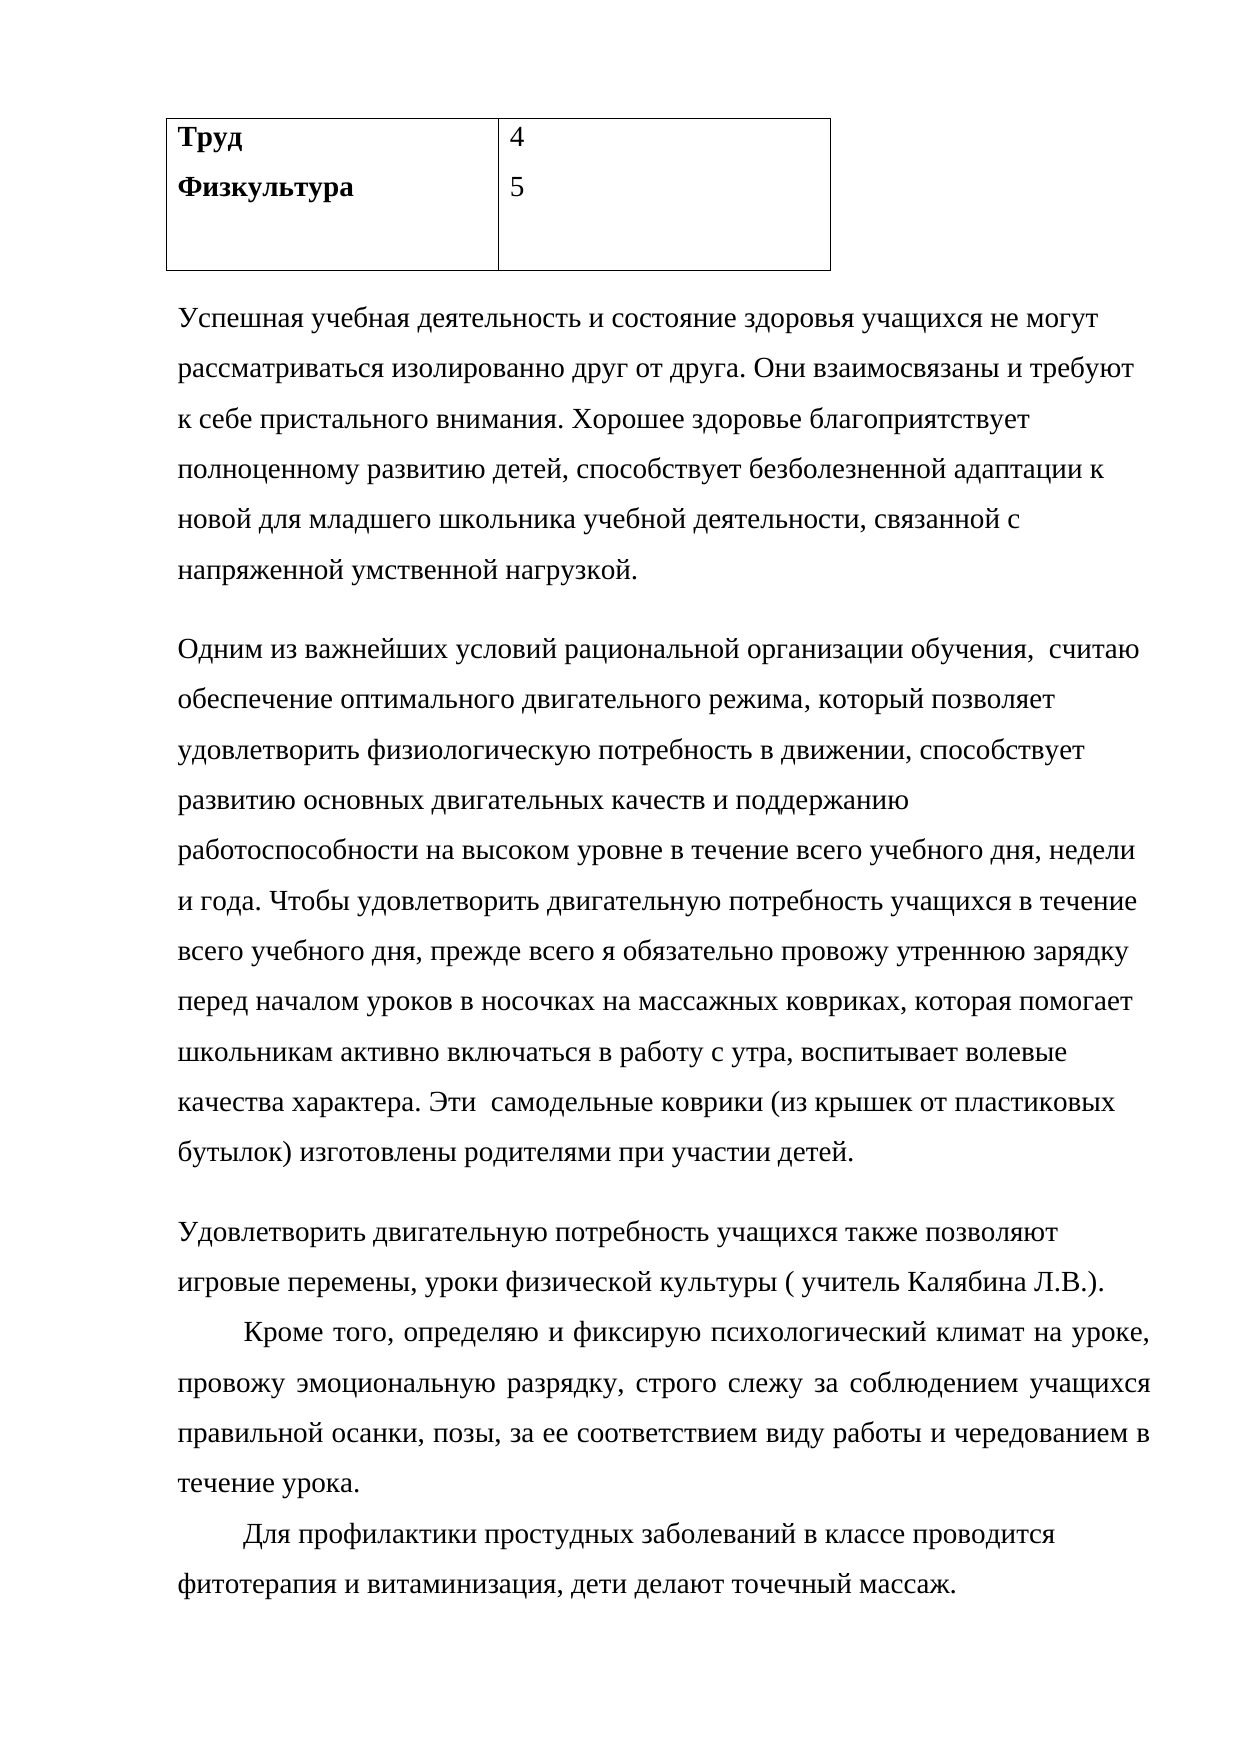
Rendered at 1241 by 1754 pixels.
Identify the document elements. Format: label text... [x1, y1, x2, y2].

text Удовлетворить двигательную потребность учащихся также позволяют игровые перемены, уроки физической культуры ( учитель Калябина Л.В.). [177, 1214, 1152, 1298]
text Успешная учебная деятельность и состояние здоровья учащихся не могут рассматриваться изолированно друг от друга. Они взаимосвязаны и требуют к себе пристального внимания. Хорошее здоровье благоприятствует полноценному развитию детей, способствует безболезненной адаптации к новой для младшего школьника учебной деятельности, связанной с напряженной умственной нагрузкой. [177, 300, 1152, 585]
text Одним из важнейших условий рациональной организации обучения, считаю обеспечение оптимального двигательного режима, который позволяет удовлетворить физиологическую потребность в движении, способствует развитию основных двигательных качеств и поддержанию работоспособности на высоком уровне в течение всего учебного дня, недели и года. Чтобы удовлетворить двигательную потребность учащихся в течение всего учебного дня, прежде всего я обязательно провожу утреннюю зарядку перед началом уроков в носочках на массажных ковриках, которая помогает школьникам активно включаться в работу с утра, воспитывает волевые качества характера. Эти самодельные коврики (из крышек от пластиковых бутылок) изготовлены родителями при участии детей. [177, 631, 1152, 1168]
text Кроме того, определяю и фиксирую психологический климат на уроке, провожу эмоциональную разрядку, строго слежу за соблюдением учащихся правильной осанки, позы, за ее соответствием виду работы и чередованием в течение урока. [177, 1314, 1152, 1499]
text Для профилактики простудных заболеваний в классе проводится фитотерапия и витаминизация, дети делают точечный массаж. [177, 1516, 1152, 1599]
table_cell 11 10 7 7 7 1 2 4 5 [499, 119, 830, 270]
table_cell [167, 119, 498, 270]
